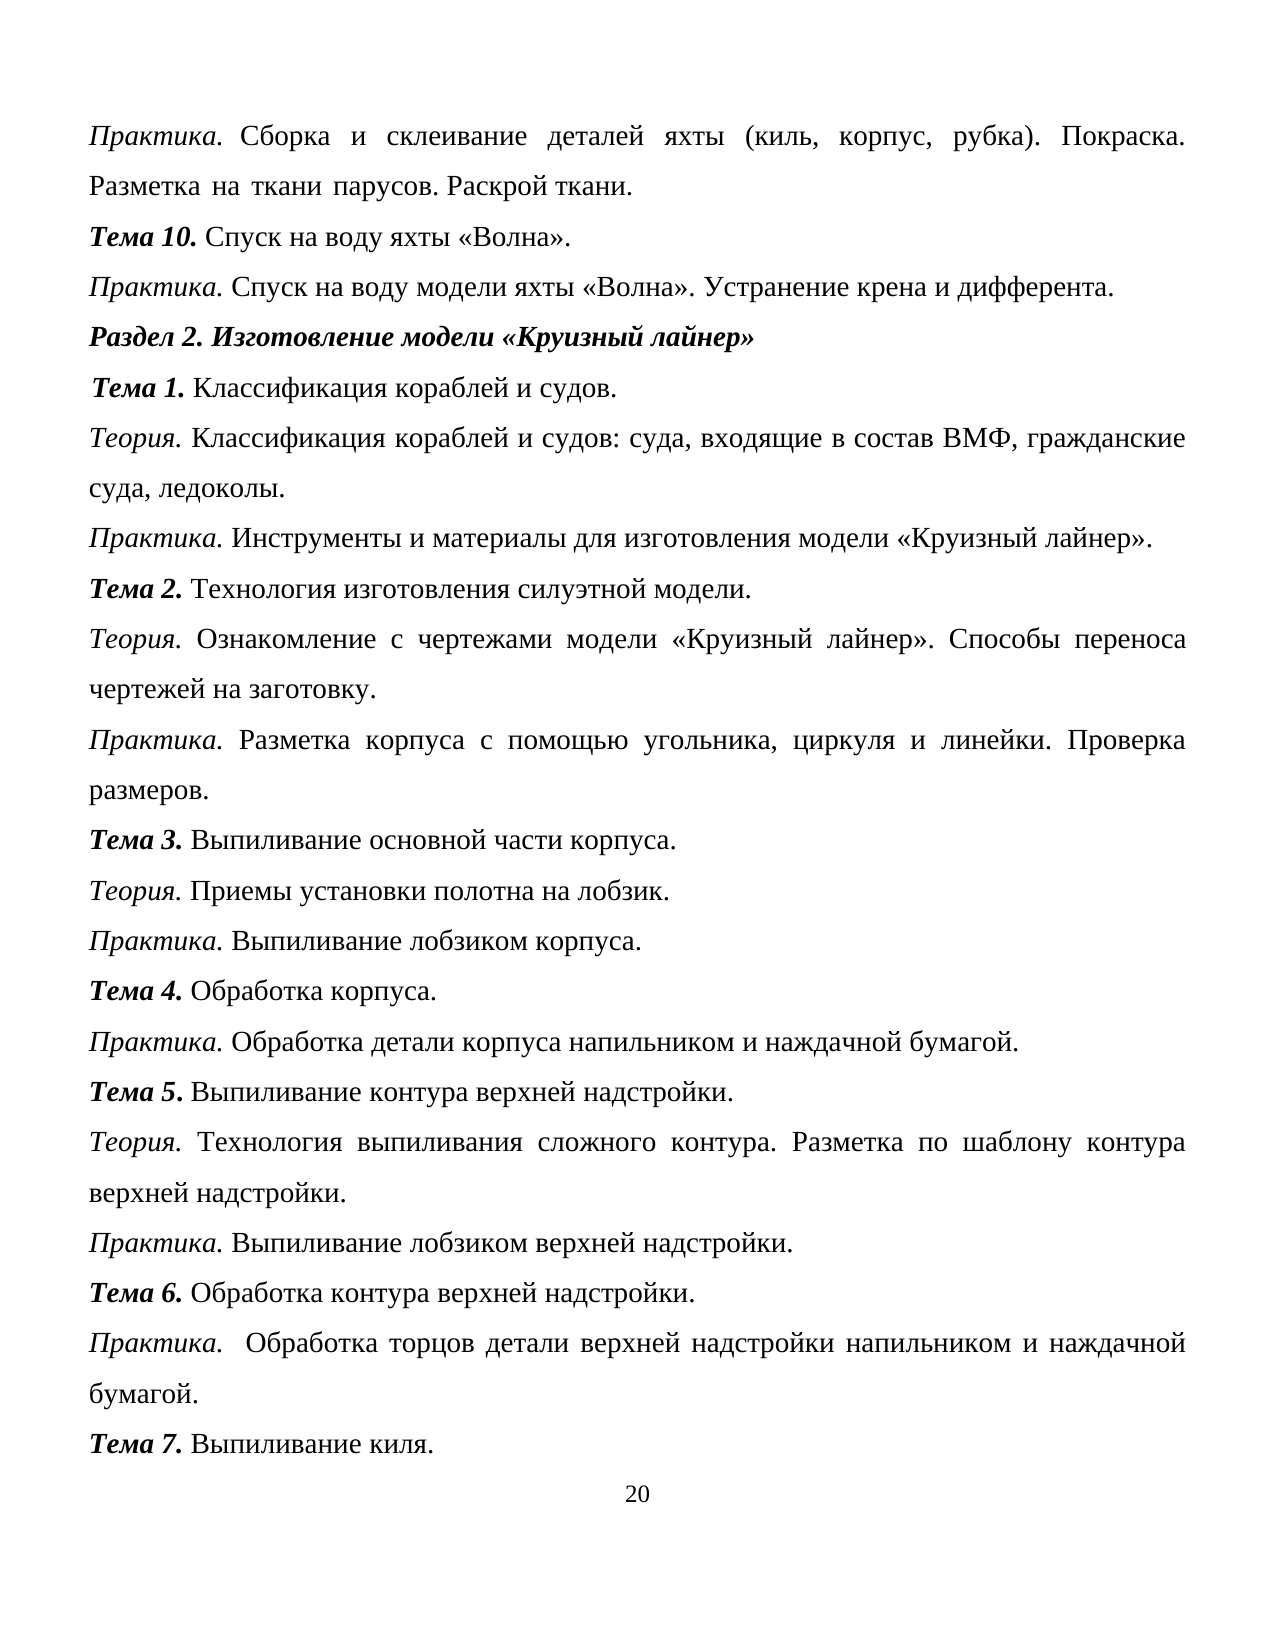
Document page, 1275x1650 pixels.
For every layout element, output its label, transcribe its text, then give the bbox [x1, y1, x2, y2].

text Тема 10. Спуск на воду яхты «Волна». [89, 219, 1186, 252]
subtitle Практика. Инструменты и материалы для изготовления модели «Круизный лайнер». [89, 521, 1186, 554]
subtitle Практика. Спуск на воду модели яхты «Волна». Устранение крена и дифферента. [89, 269, 1186, 303]
subtitle Практика. Обработка детали корпуса напильником и наждачной бумагой. [89, 1024, 1186, 1057]
subtitle Теория. Классификация кораблей и судов: суда, входящие в состав ВМФ, гражданские суда, ледоколы. [89, 420, 1186, 504]
subtitle Практика. Выпиливание лобзиком верхней надстройки. [89, 1225, 1186, 1258]
text Тема 6. Обработка контура верхней надстройки. [89, 1275, 1186, 1309]
subtitle Теория. Технология выпиливания сложного контура. Разметка по шаблону контура верхней надстройки. [89, 1124, 1186, 1208]
text Тема 7. Выпиливание киля. [89, 1426, 1186, 1460]
text Тема 3. Выпиливание основной части корпуса. [89, 822, 1186, 856]
subtitle Практика. Обработка торцов детали верхней надстройки напильником и наждачной бумагой. [89, 1326, 1186, 1409]
text Тема 5. Выпиливание контура верхней надстройки. [89, 1074, 1186, 1108]
subtitle Практика. Разметка корпуса с помощью угольника, циркуля и линейки. Проверка размеров. [89, 722, 1186, 806]
subtitle Теория. Приемы установки полотна на лобзик. [89, 873, 1186, 906]
subtitle Практика. Выпиливание лобзиком корпуса. [89, 923, 1186, 957]
text Раздел 2. Изготовление модели «Круизный лайнер» [89, 319, 1186, 353]
text Теория. Ознакомление с чертежами модели «Круизный лайнер». Способы переноса чертежей на заготовку. [89, 621, 1186, 705]
text Тема 2. Технология изготовления силуэтной модели. [89, 571, 1186, 604]
subtitle Практика. Сборка и склеивание деталей яхты (киль, корпус, рубка). Покраска. Разметка на ткани парусов. Раскрой ткани. [89, 118, 1186, 202]
text Тема 4. Обработка корпуса. [89, 973, 1186, 1007]
text Тема 1. Классификация кораблей и судов. [25, 370, 1186, 403]
